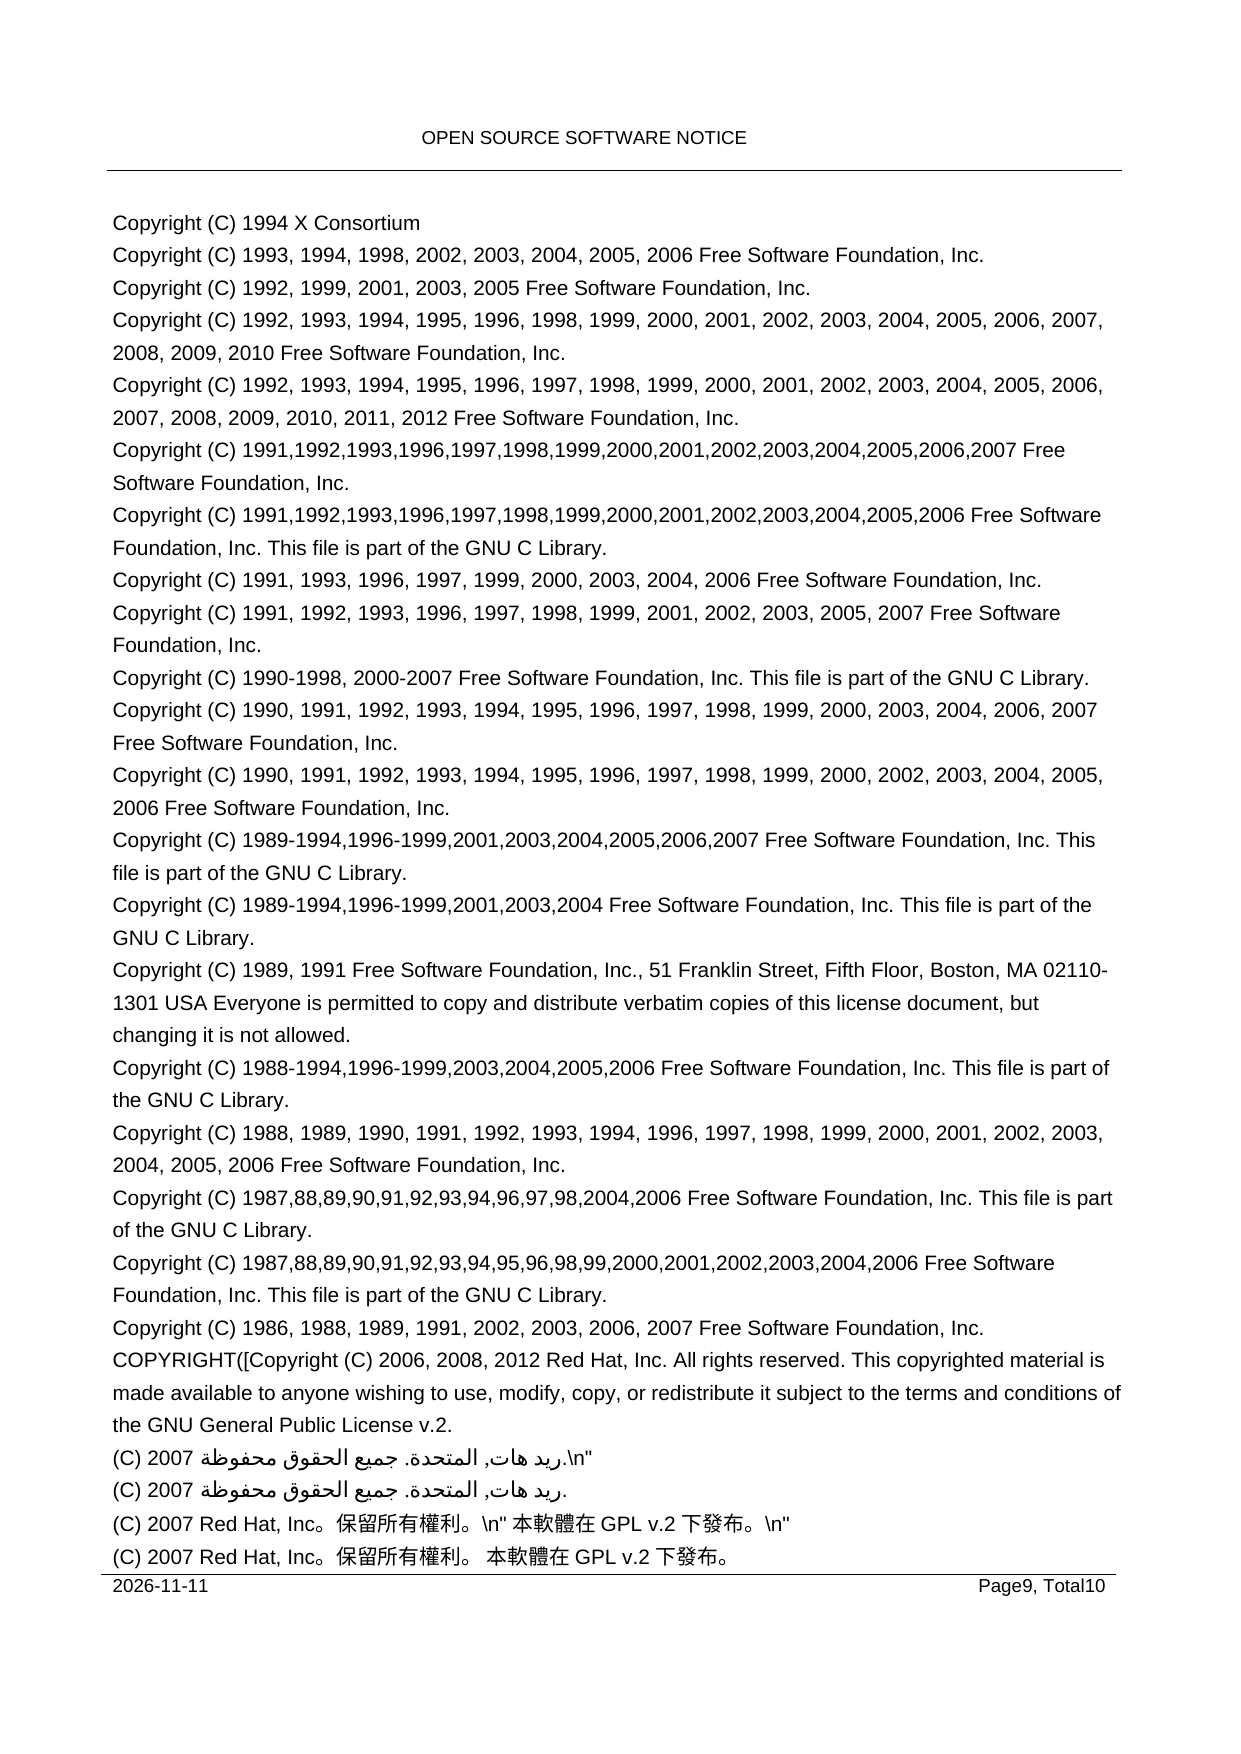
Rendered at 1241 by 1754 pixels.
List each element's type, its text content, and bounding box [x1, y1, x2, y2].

text Copyright (C) 1991, 1992, 1993, 1996, 1997, 1998, 1999, 2001, 2002, 2003, 2005, 2007 Free Software Foundation, Inc. [112, 596, 1128, 661]
text Copyright (C) 1991,1992,1993,1996,1997,1998,1999,2000,2001,2002,2003,2004,2005,2006,2007 Free Software Foundation, Inc. [112, 434, 1128, 499]
text (C) 2007 ريد هات, المتحدة. جميع الحقوق محفوظة.\n" [112, 1441, 1128, 1474]
text Copyright (C) 1990, 1991, 1992, 1993, 1994, 1995, 1996, 1997, 1998, 1999, 2000, 2003, 2004, 2006, 2007 Free Software Foundation, Inc. [112, 694, 1128, 759]
text Copyright (C) 1987,88,89,90,91,92,93,94,96,97,98,2004,2006 Free Software Foundation, Inc. This file is part of the GNU C Library. [112, 1181, 1128, 1246]
text Copyright (C) 1992, 1993, 1994, 1995, 1996, 1997, 1998, 1999, 2000, 2001, 2002, 2003, 2004, 2005, 2006, 2007, 2008, 2009, 2010, 2011, 2012 Free Software Foundation, Inc. [112, 369, 1128, 434]
text Copyright (C) 1989, 1991 Free Software Foundation, Inc., 51 Franklin Street, Fifth Floor, Boston, MA 02110-1301 USA Everyone is permitted to copy and distribute verbatim copies of this license document, but changing it is not allowed. [112, 954, 1128, 1051]
text Copyright (C) 1992, 1999, 2001, 2003, 2005 Free Software Foundation, Inc. [112, 271, 1128, 304]
text Copyright (C) 1992, 1993, 1994, 1995, 1996, 1998, 1999, 2000, 2001, 2002, 2003, 2004, 2005, 2006, 2007, 2008, 2009, 2010 Free Software Foundation, Inc. [112, 304, 1128, 369]
text Copyright (C) 1988-1994,1996-1999,2003,2004,2005,2006 Free Software Foundation, Inc. This file is part of the GNU C Library. [112, 1051, 1128, 1116]
text (C) 2007 Red Hat, Inc。保留所有權利。\n" 本軟體在 GPL v.2 下發布。\n" [112, 1506, 1128, 1539]
text Copyright (C) 1994 X Consortium [112, 206, 1128, 239]
text Copyright (C) 1990, 1991, 1992, 1993, 1994, 1995, 1996, 1997, 1998, 1999, 2000, 2002, 2003, 2004, 2005, 2006 Free Software Foundation, Inc. [112, 759, 1128, 824]
text Copyright (C) 1987,88,89,90,91,92,93,94,95,96,98,99,2000,2001,2002,2003,2004,2006 Free Software Foundation, Inc. This file is part of the GNU C Library. [112, 1246, 1128, 1311]
text Copyright (C) 1991,1992,1993,1996,1997,1998,1999,2000,2001,2002,2003,2004,2005,2006 Free Software Foundation, Inc. This file is part of the GNU C Library. [112, 499, 1128, 564]
text Copyright (C) 1989-1994,1996-1999,2001,2003,2004 Free Software Foundation, Inc. This file is part of the GNU C Library. [112, 889, 1128, 954]
text (C) 2007 Red Hat, Inc。保留所有權利。 本軟體在 GPL v.2 下發布。 [112, 1539, 1128, 1571]
text Copyright (C) 1991, 1993, 1996, 1997, 1999, 2000, 2003, 2004, 2006 Free Software Foundation, Inc. [112, 564, 1128, 596]
text Copyright (C) 1993, 1994, 1998, 2002, 2003, 2004, 2005, 2006 Free Software Foundation, Inc. [112, 239, 1128, 271]
text Copyright (C) 1988, 1989, 1990, 1991, 1992, 1993, 1994, 1996, 1997, 1998, 1999, 2000, 2001, 2002, 2003, 2004, 2005, 2006 Free Software Foundation, Inc. [112, 1116, 1128, 1181]
text (C) 2007 ريد هات, المتحدة. جميع الحقوق محفوظة. [112, 1474, 1128, 1506]
text COPYRIGHT([Copyright (C) 2006, 2008, 2012 Red Hat, Inc. All rights reserved. This copyrighted material is made available to anyone wishing to use, modify, copy, or redistribute it subject to the terms and conditions of the GNU General Public License v.2. [112, 1344, 1128, 1441]
text Copyright (C) 1986, 1988, 1989, 1991, 2002, 2003, 2006, 2007 Free Software Foundation, Inc. [112, 1311, 1128, 1344]
text Copyright (C) 1990-1998, 2000-2007 Free Software Foundation, Inc. This file is part of the GNU C Library. [112, 661, 1128, 694]
text Copyright (C) 1989-1994,1996-1999,2001,2003,2004,2005,2006,2007 Free Software Foundation, Inc. This file is part of the GNU C Library. [112, 824, 1128, 889]
